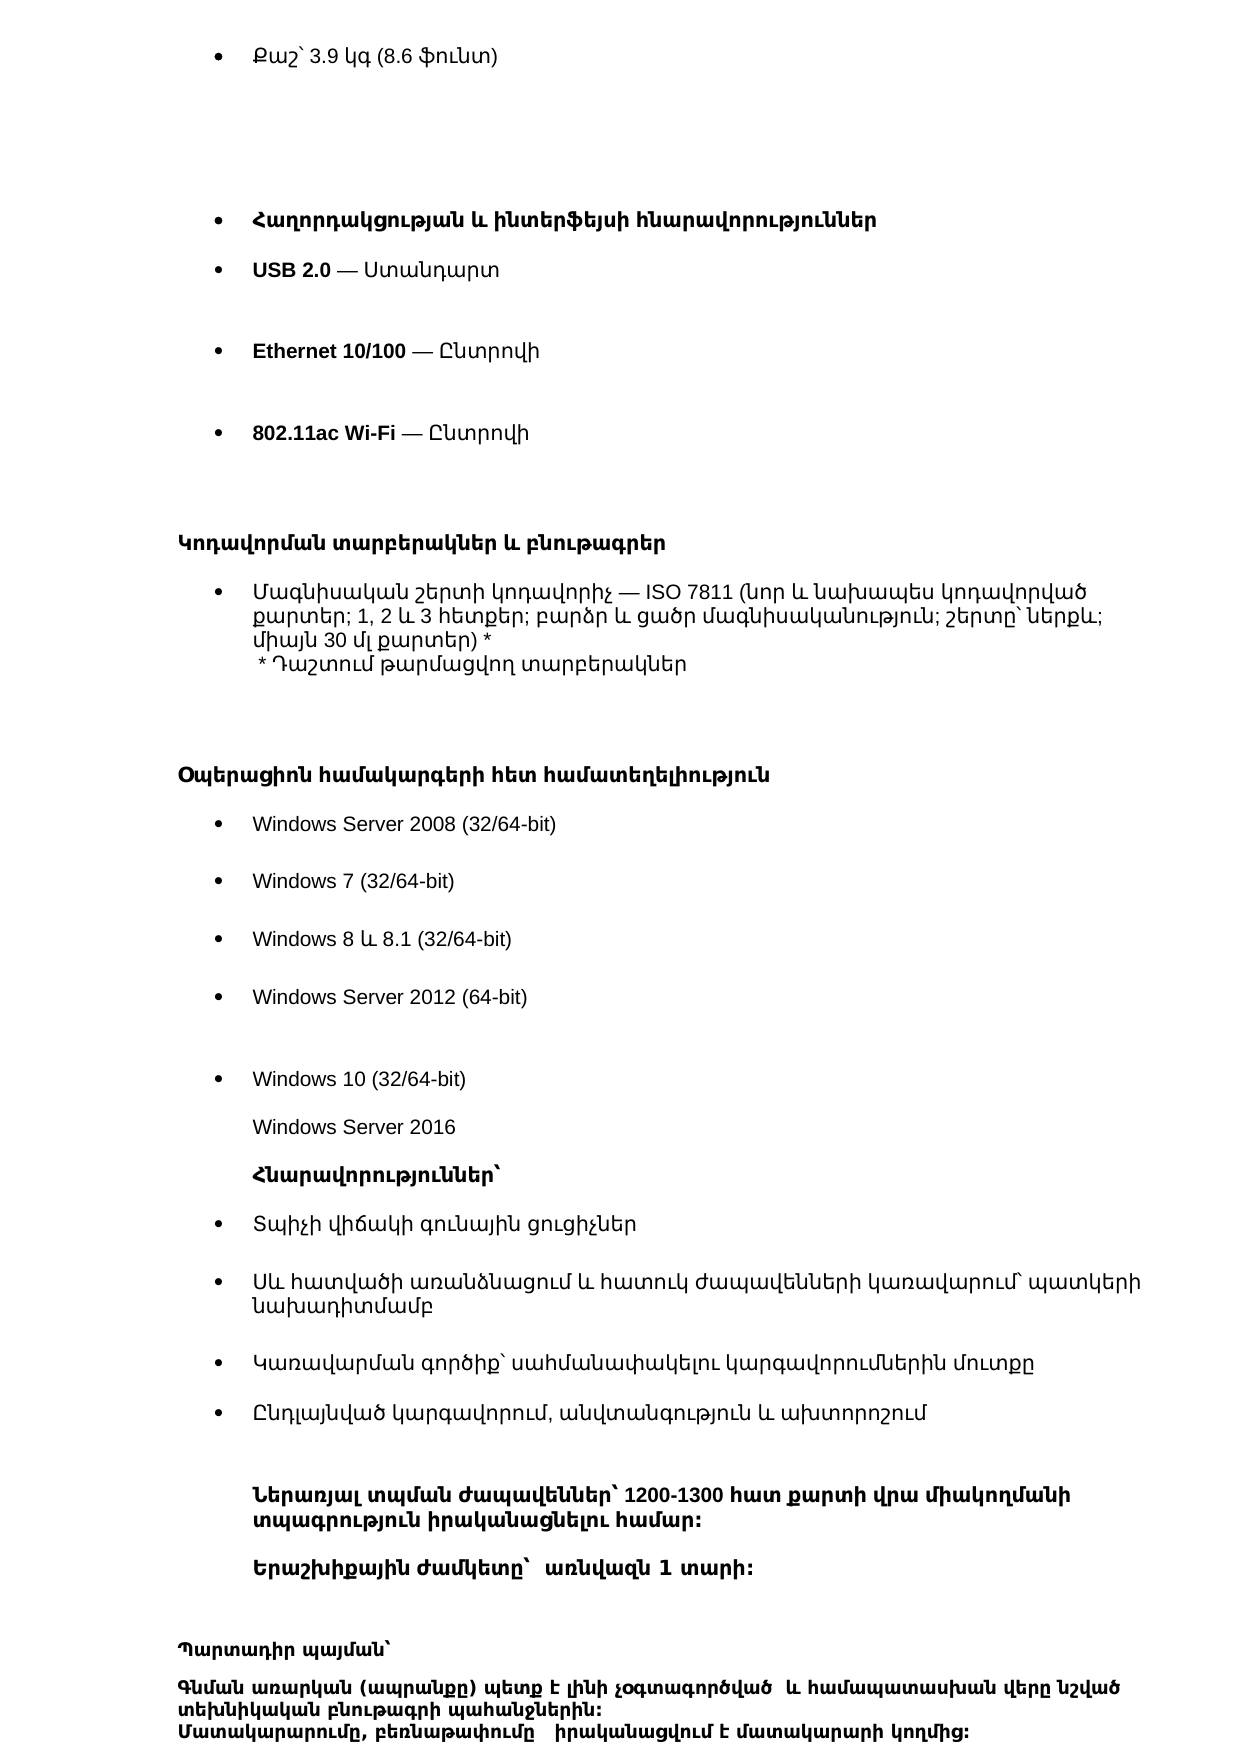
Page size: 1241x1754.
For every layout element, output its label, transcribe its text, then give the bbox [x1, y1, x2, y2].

list Կառավարման գործիք՝ սահմանափակելու կարգավորումներին մուտքը [215, 1351, 1152, 1375]
list 802.11ac Wi-Fi — Ընտրովի [215, 421, 1152, 502]
list Windows Server 2008 (32/64-bit) [215, 812, 1152, 869]
list Windows 10 (32/64-bit) Windows Server 2016 Հնարավորություններ՝ [215, 1067, 1152, 1187]
text Գնման առարկան (ապրանքը) պետք է լինի չօգտագործված և համապատասխան վերը նշված տեխնիկական բնութագրի պահանջներին: Մատակարարումը, բեռնաթափումը իրականացվում է մատակարարի կողմից: [177, 1677, 1152, 1743]
list Սև հատվածի առանձնացում և հատուկ ժապավենների կառավարում՝ պատկերի նախադիտմամբ [215, 1270, 1152, 1351]
list Տպիչի վիճակի գունային ցուցիչներ [215, 1212, 1152, 1270]
list Հաղորդակցության և ինտերֆեյսի հնարավորություններ [215, 208, 1152, 232]
text Կոդավորման տարբերակներ և բնութագրեր [177, 531, 1152, 555]
list Windows 7 (32/64-bit) [215, 869, 1152, 927]
text Ներառյալ տպման ժապավեններ՝ 1200-1300 հատ քարտի վրա միակողմանի տպագրություն իրականացնելու համար: Երաշխիքային ժամկետը՝ առնվազն 1 տարի: [252, 1483, 1152, 1614]
list USB 2.0 — Ստանդարտ [215, 257, 1152, 339]
list Windows Server 2012 (64-bit) [215, 984, 1152, 1042]
list Ընդլայնված կարգավորում, անվտանգություն և ախտորոշում [215, 1400, 1152, 1458]
list Windows 8 և 8.1 (32/64-bit) [215, 927, 1152, 984]
list Ethernet 10/100 — Ընտրովի [215, 339, 1152, 421]
text Օպերացիոն համակարգերի հետ համատեղելիություն [177, 763, 1152, 787]
list Մագնիսական շերտի կոդավորիչ — ISO 7811 (նոր և նախապես կոդավորված քարտեր; 1, 2 և 3 հետքեր; բարձր և ցածր մագնիսականություն; շերտը՝ ներքև; միայն 30 մլ քարտեր) * * Դաշտում թարմացվող տարբերակներ [215, 580, 1152, 734]
list Քաշ՝ 3.9 կգ (8.6 ֆունտ) [215, 44, 1152, 126]
text Պարտադիր պայման՝ [177, 1639, 1152, 1661]
